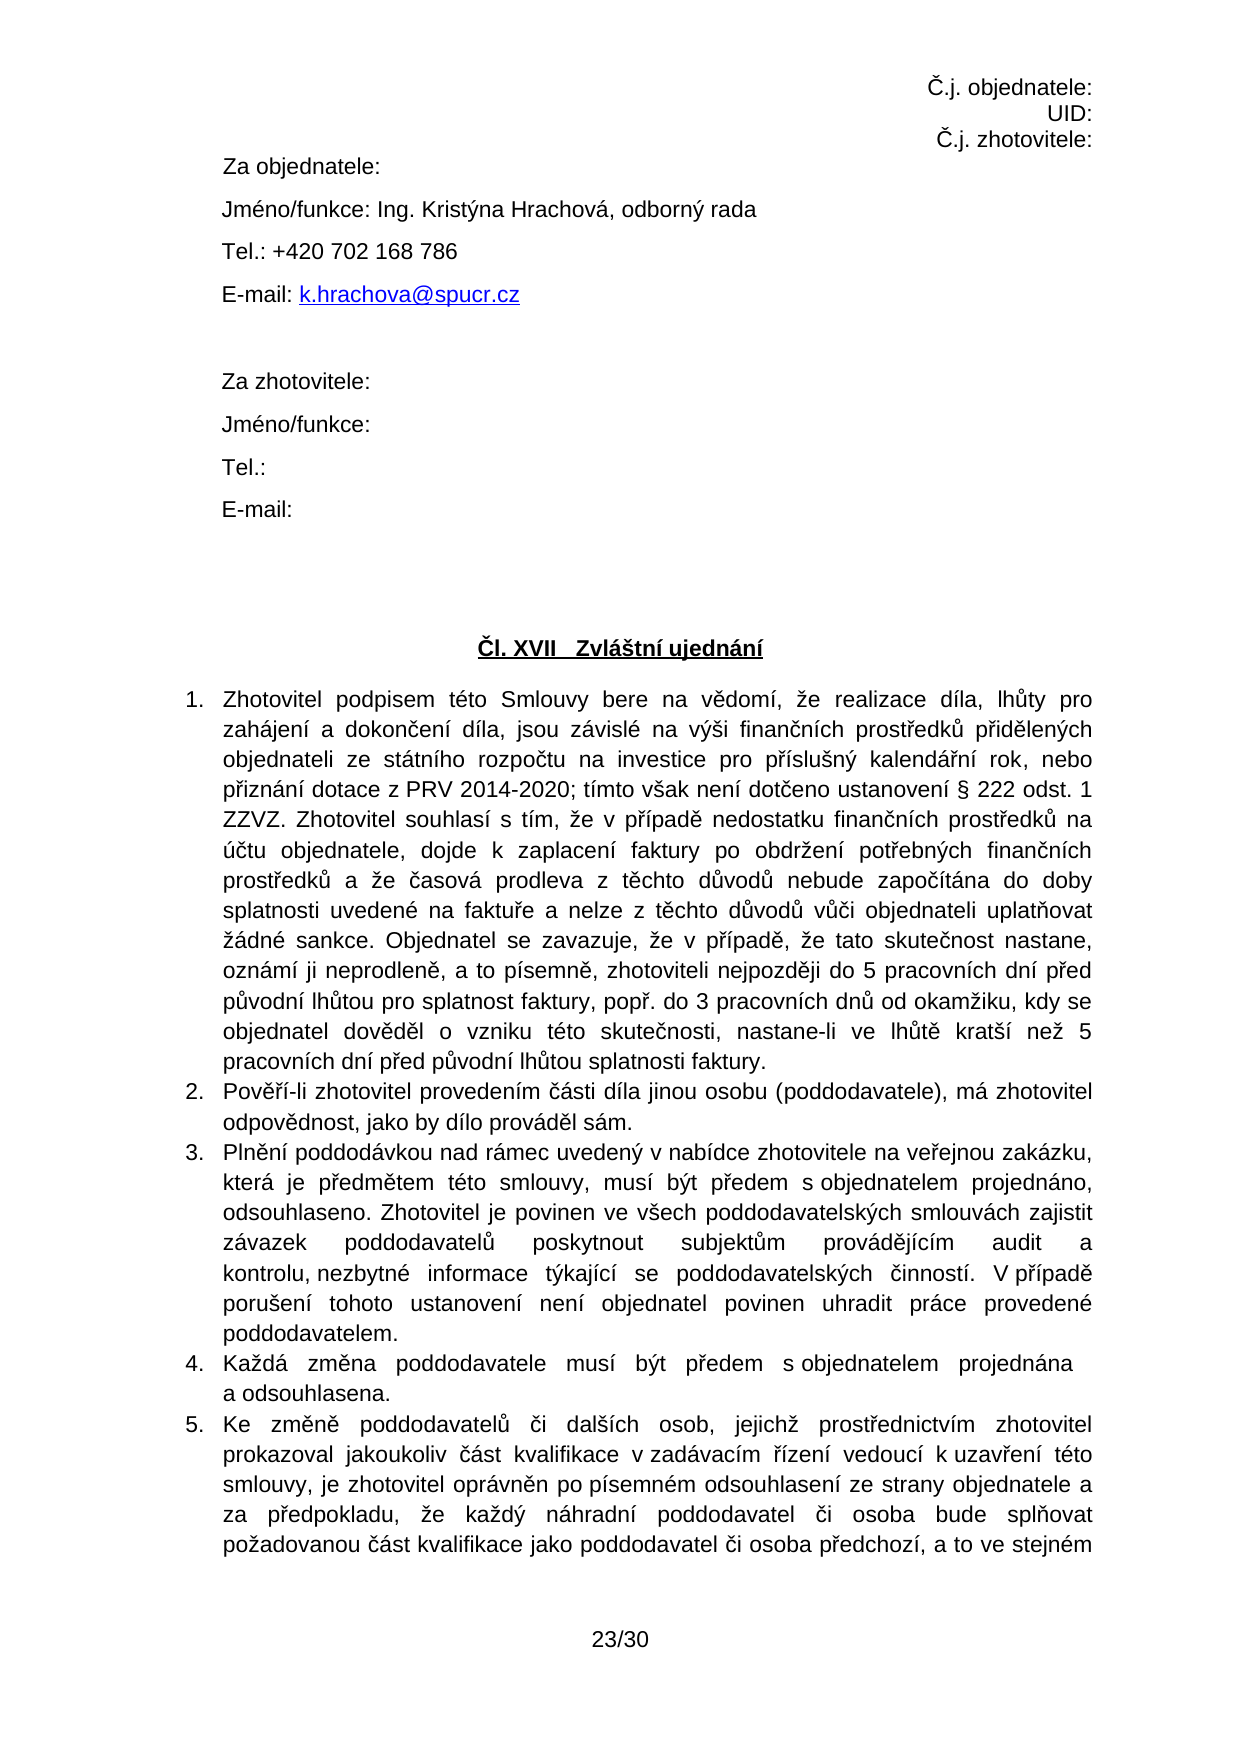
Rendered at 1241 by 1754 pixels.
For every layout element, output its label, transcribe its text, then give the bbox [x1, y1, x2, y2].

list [185, 1411, 1093, 1558]
text E-mail: k.hrachova@spucr.cz [148, 281, 1093, 307]
list Zhotovitel podpisem této Smlouvy bere na vědomí, že realizace díla, lhůty pro zahájení a dokončení díla, jsou závislé na výši finančních prostředků přidělených objednateli ze státního rozpočtu na investice pro příslušný kalendářní rok, nebo přiznání dotace z PRV 2014-2020; tímto však není dotčeno ustanovení § 222 odst. 1 ZZVZ. Zhotovitel souhlasí s tím, že v případě nedostatku finančních prostředků na účtu objednatele, dojde k zaplacení faktury po obdržení potřebných finančních prostředků a že časová prodleva z těchto důvodů nebude započítána do doby splatnosti uvedené na faktuře a nelze z těchto důvodů vůči objednateli uplatňovat žádné sankce. Objednatel se zavazuje, že v případě, že tato skutečnost nastane, oznámí ji neprodleně, a to písemně, zhotoviteli nejpozději do 5 pracovních dní před původní lhůtou pro splatnost faktury, popř. do 3 pracovních dnů od okamžiku, kdy se objednatel dověděl o vzniku této skutečnosti, nastane-li ve lhůtě kratší než 5 pracovních dní před původní lhůtou splatnosti faktury. [185, 686, 1093, 1074]
text Jméno/funkce: Ing. Kristýna Hrachová, odborný rada [148, 196, 1093, 222]
list Každá změna poddodavatele musí být předem s objednatelem projednána a odsouhlasena. [185, 1350, 1093, 1407]
text E-mail: [192, 496, 1093, 523]
text Tel.: [192, 454, 1093, 480]
text Tel.: +420 702 168 786 [192, 238, 1093, 264]
text Za objednatele: [186, 153, 1093, 179]
list Plnění poddodávkou nad rámec uvedený v nabídce zhotovitele na veřejnou zakázku, která je předmětem této smlouvy, musí být předem s objednatelem projednáno, odsouhlaseno. Zhotovitel je povinen ve všech poddodavatelských smlouvách zajistit závazek poddodavatelů poskytnout subjektům provádějícím audit a kontrolu, nezbytné informace týkající se poddodavatelských činností. V případě porušení tohoto ustanovení není objednatel povinen uhradit práce provedené poddodavatelem. [185, 1139, 1093, 1346]
text Za zhotovitele: [192, 368, 1093, 395]
text Čl. XVII Zvláštní ujednání [148, 634, 1093, 661]
text Jméno/funkce: [192, 411, 1093, 437]
list Pověří-li zhotovitel provedením části díla jinou osobu (poddodavatele), má zhotovitel odpovědnost, jako by dílo prováděl sám. [185, 1078, 1093, 1135]
